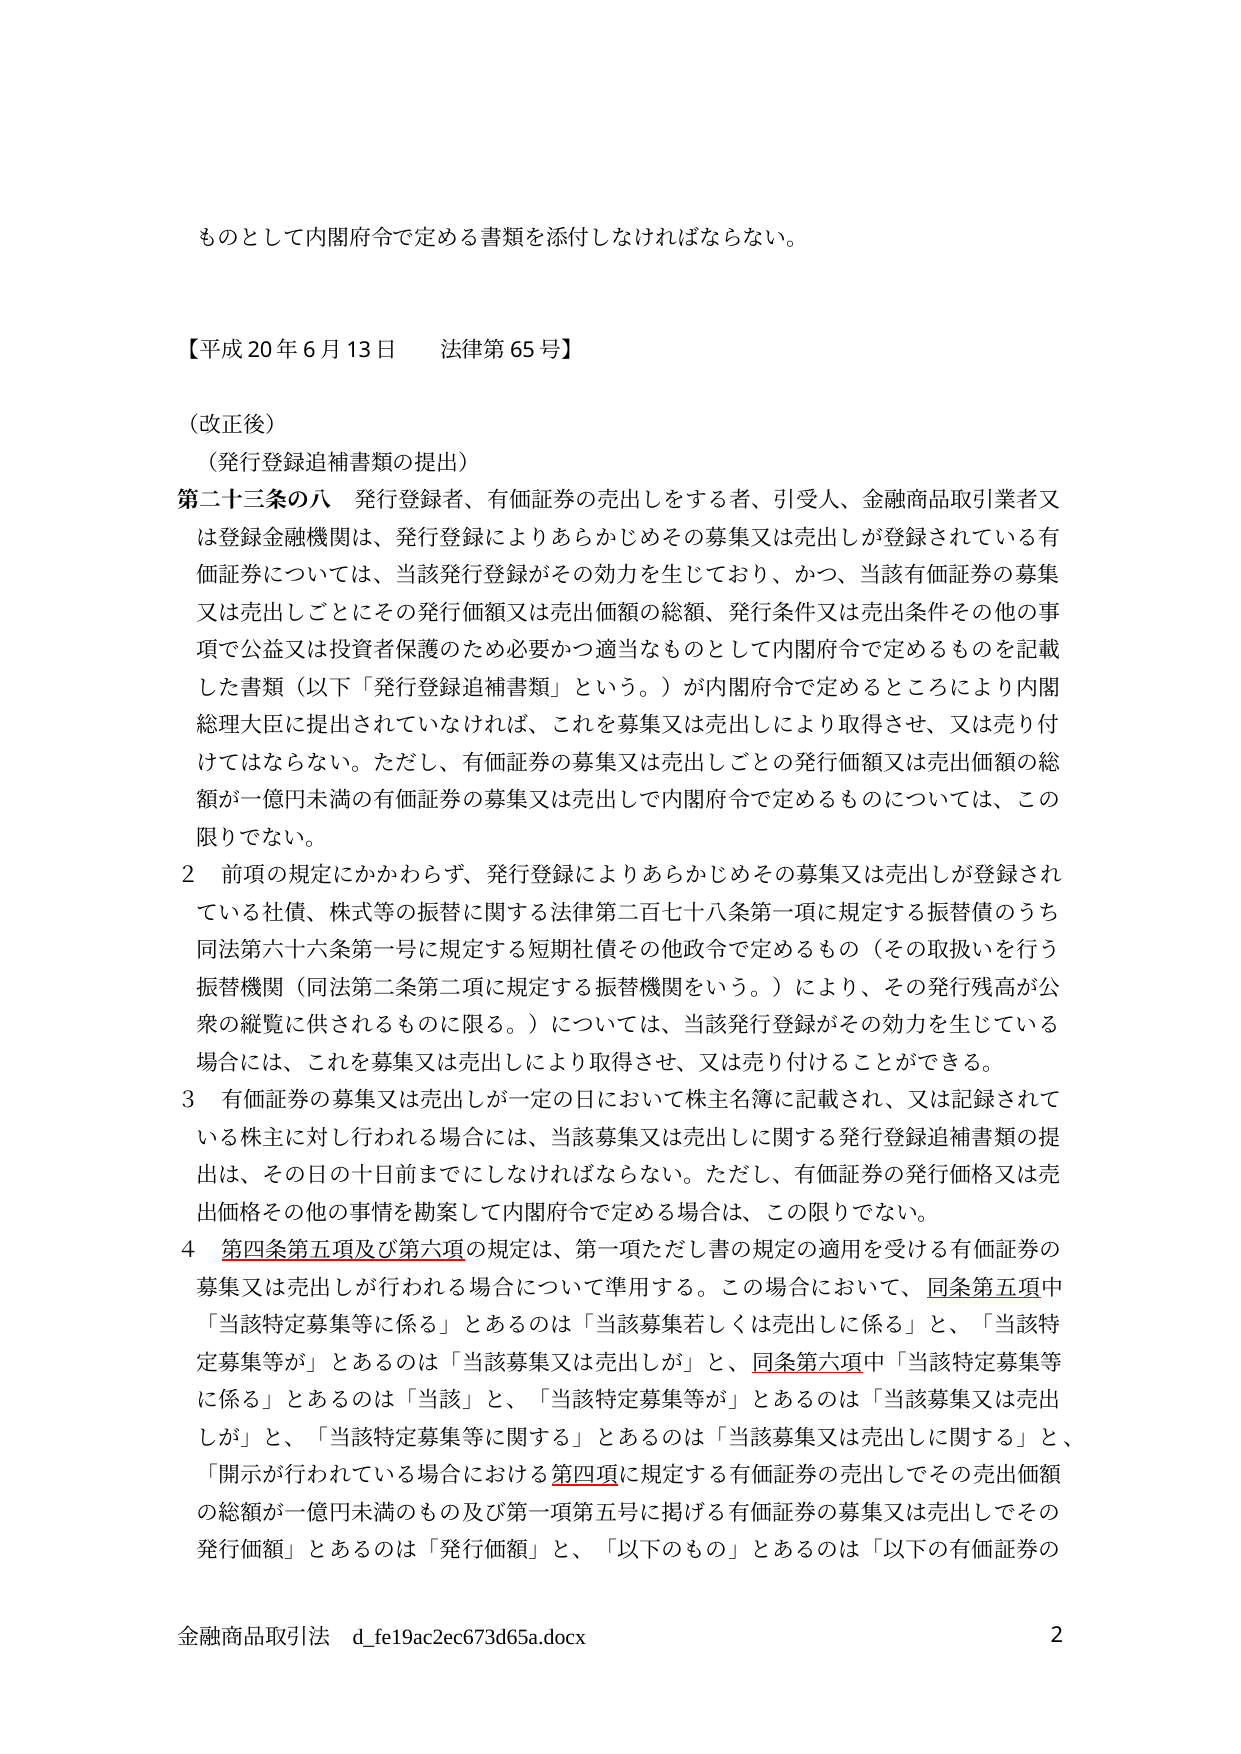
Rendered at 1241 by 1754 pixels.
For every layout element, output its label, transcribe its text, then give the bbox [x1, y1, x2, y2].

text （改正後） [177, 404, 1063, 442]
text 【平成20年6月13日 法律第65号】 [177, 329, 1063, 367]
text ３ 有価証券の募集又は売出しが一定の日において株主名簿に記載され、又は記録されている株主に対し行われる場合には、当該募集又は売出しに関する発行登録追補書類の提出は、その日の十日前までにしなければならない。ただし、有価証券の発行価格又は売出価格その他の事情を勘案して内閣府令で定める場合は、この限りでない。 [177, 1079, 1063, 1229]
text （発行登録追補書類の提出） [196, 442, 1063, 479]
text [177, 217, 1063, 254]
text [177, 1229, 1063, 1567]
text 第二十三条の八 発行登録者、有価証券の売出しをする者、引受人、金融商品取引業者又は登録金融機関は、発行登録によりあらかじめその募集又は売出しが登録されている有価証券については、当該発行登録がその効力を生じており、かつ、当該有価証券の募集又は売出しごとにその発行価額又は売出価額の総額、発行条件又は売出条件その他の事項で公益又は投資者保護のため必要かつ適当なものとして内閣府令で定めるものを記載した書類（以下「発行登録追補書類」という。）が内閣府令で定めるところにより内閣総理大臣に提出されていなければ、これを募集又は売出しにより取得させ、又は売り付けてはならない。ただし、有価証券の募集又は売出しごとの発行価額又は売出価額の総額が一億円未満の有価証券の募集又は売出しで内閣府令で定めるものについては、この限りでない。 [177, 479, 1063, 854]
text ２ 前項の規定にかかわらず、発行登録によりあらかじめその募集又は売出しが登録されている社債、株式等の振替に関する法律第二百七十八条第一項に規定する振替債のうち同法第六十六条第一号に規定する短期社債その他政令で定めるもの（その取扱いを行う振替機関（同法第二条第二項に規定する振替機関をいう。）により、その発行残高が公衆の縦覧に供されるものに限る。）については、当該発行登録がその効力を生じている場合には、これを募集又は売出しにより取得させ、又は売り付けることができる。 [177, 854, 1063, 1079]
